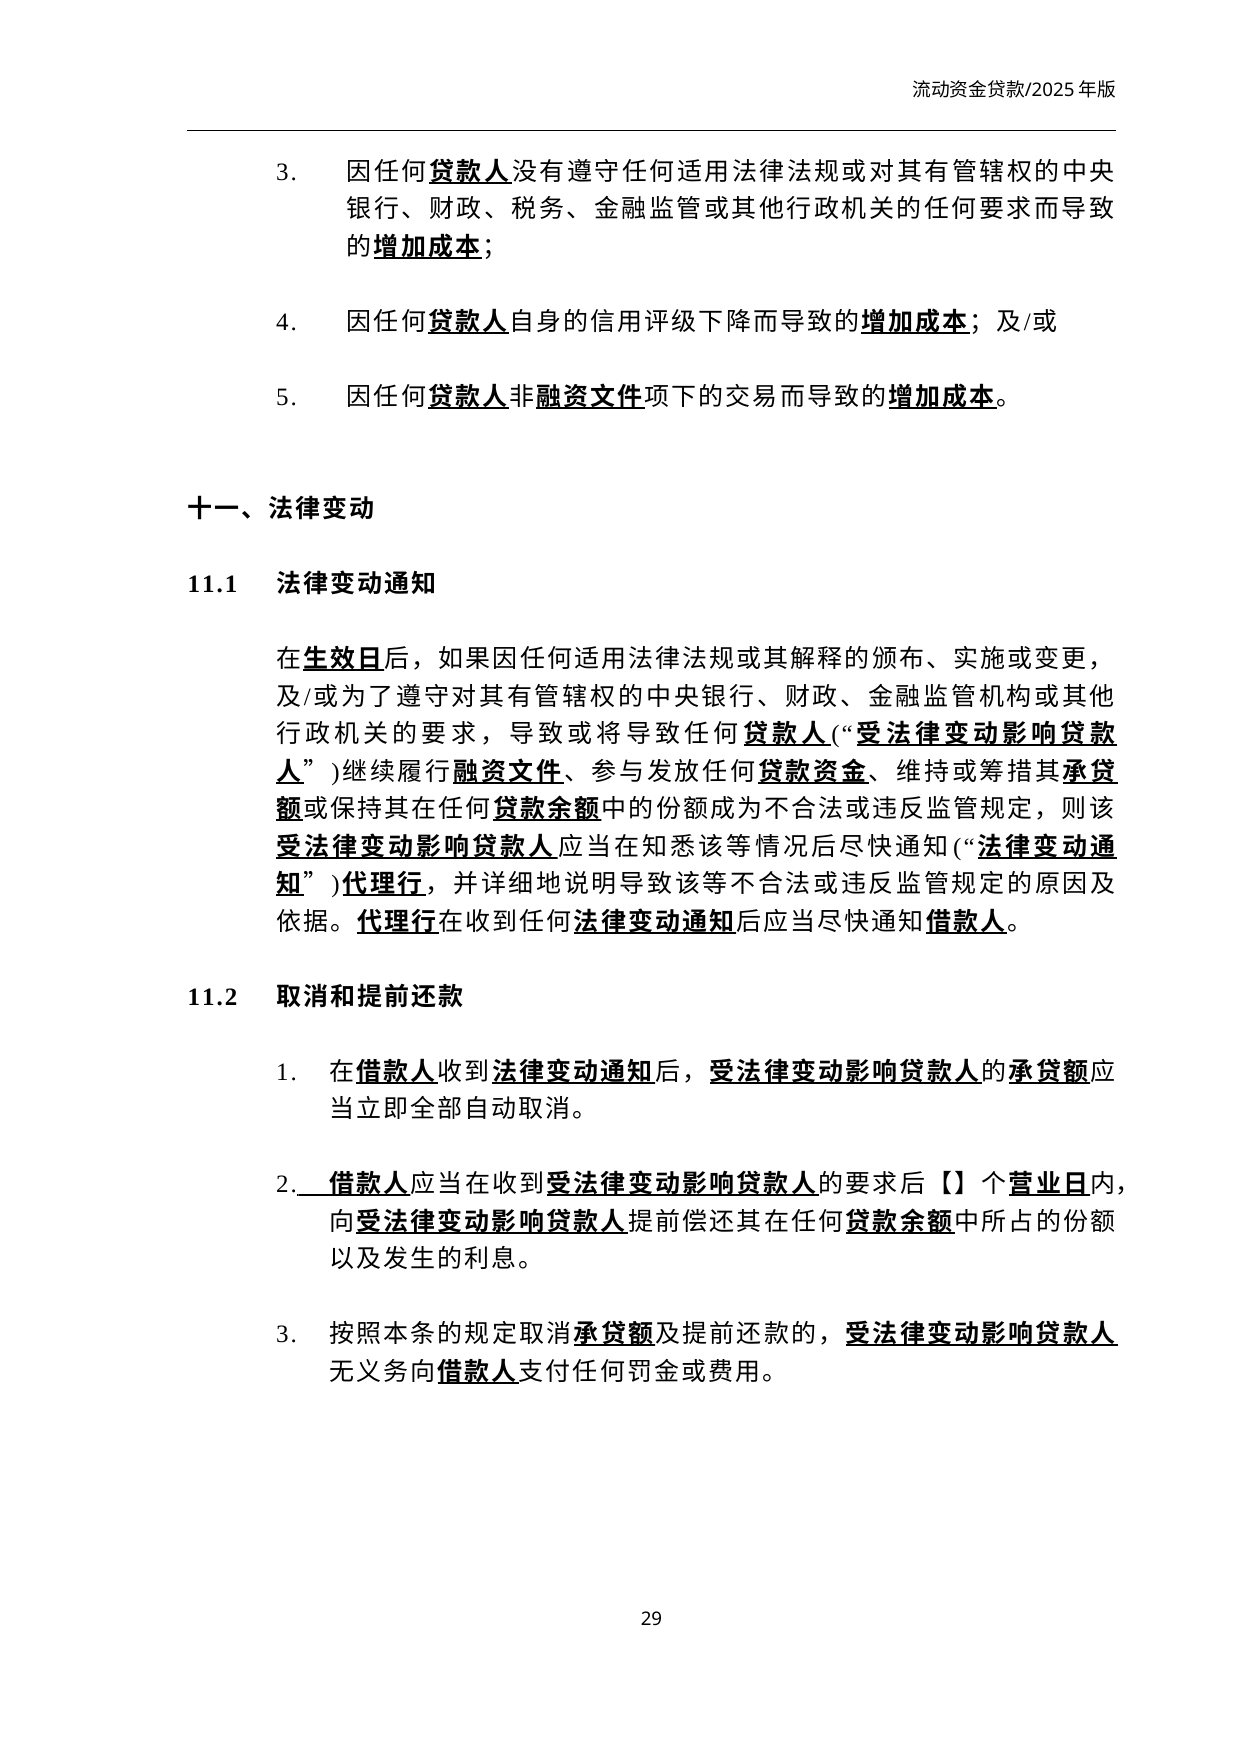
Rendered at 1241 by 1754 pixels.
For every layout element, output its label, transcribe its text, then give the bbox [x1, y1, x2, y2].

list 因任何贷款人没有遵守任何适用法律法规或对其有管辖权的中央银行、财政、税务、金融监管或其他行政机关的任何要求而导致的增加成本； [276, 150, 1116, 262]
list 按照本条的规定取消承贷额及提前还款的，受法律变动影响贷款人无义务向借款人支付任何罚金或费用。 [276, 1312, 1116, 1387]
list 因任何贷款人非融资文件项下的交易而导致的增加成本。 [276, 375, 1116, 412]
text 11.2 取消和提前还款 [187, 975, 1116, 1012]
text 11.1 法律变动通知 [187, 562, 1116, 600]
list 因任何贷款人自身的信用评级下降而导致的增加成本；及/或 [276, 300, 1116, 337]
list 在借款人收到法律变动通知后，受法律变动影响贷款人的承贷额应当立即全部自动取消。 [276, 1050, 1116, 1125]
list 借款人应当在收到受法律变动影响贷款人的要求后【】个营业日内，向受法律变动影响贷款人提前偿还其在任何贷款余额中所占的份额以及发生的利息。 [276, 1162, 1116, 1275]
text 在生效日后，如果因任何适用法律法规或其解释的颁布、实施或变更，及/或为了遵守对其有管辖权的中央银行、财政、金融监管机构或其他行政机关的要求，导致或将导致任何贷款人(“受法律变动影响贷款人”)继续履行融资文件、参与发放任何贷款资金、维持或筹措其承贷额或保持其在任何贷款余额中的份额成为不合法或违反监管规定，则该受法律变动影响贷款人应当在知悉该等情况后尽快通知(“法律变动通知”)代理行，并详细地说明导致该等不合法或违反监管规定的原因及依据。代理行在收到任何法律变动通知后应当尽快通知借款人。 [276, 637, 1116, 937]
text 十一、法律变动 [187, 487, 1116, 525]
